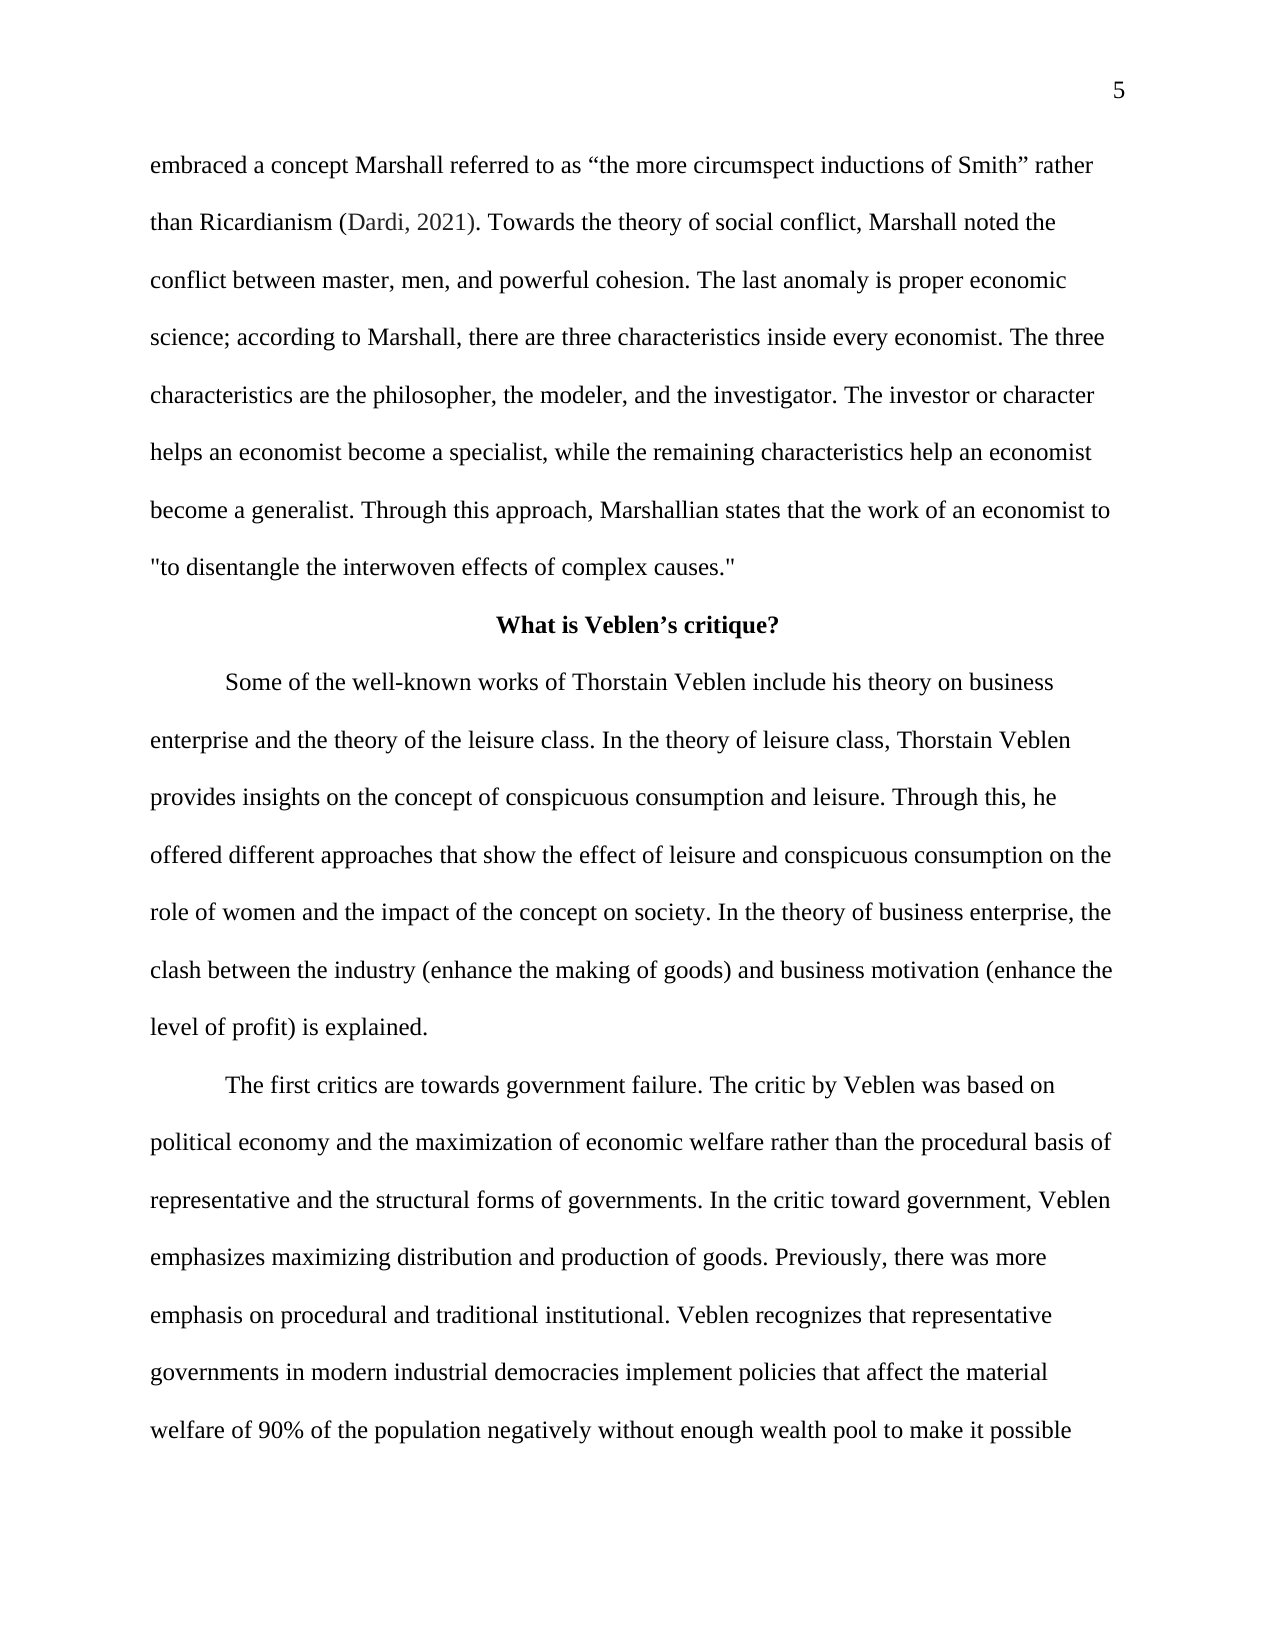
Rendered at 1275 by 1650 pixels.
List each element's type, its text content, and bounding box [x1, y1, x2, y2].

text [150, 1070, 1125, 1444]
text What is Veblen’s critique? [150, 610, 1125, 639]
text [150, 150, 1125, 581]
text Some of the well-known works of Thorstain Veblen include his theory on business enterprise and the theory of the leisure class. In the theory of leisure class, Thorstain Veblen provides insights on the concept of conspicuous consumption and leisure. Through this, he offered different approaches that show the effect of leisure and conspicuous consumption on the role of women and the impact of the concept on society. In the theory of business enterprise, the clash between the industry (enhance the making of goods) and business motivation (enhance the level of profit) is explained. [150, 667, 1125, 1041]
